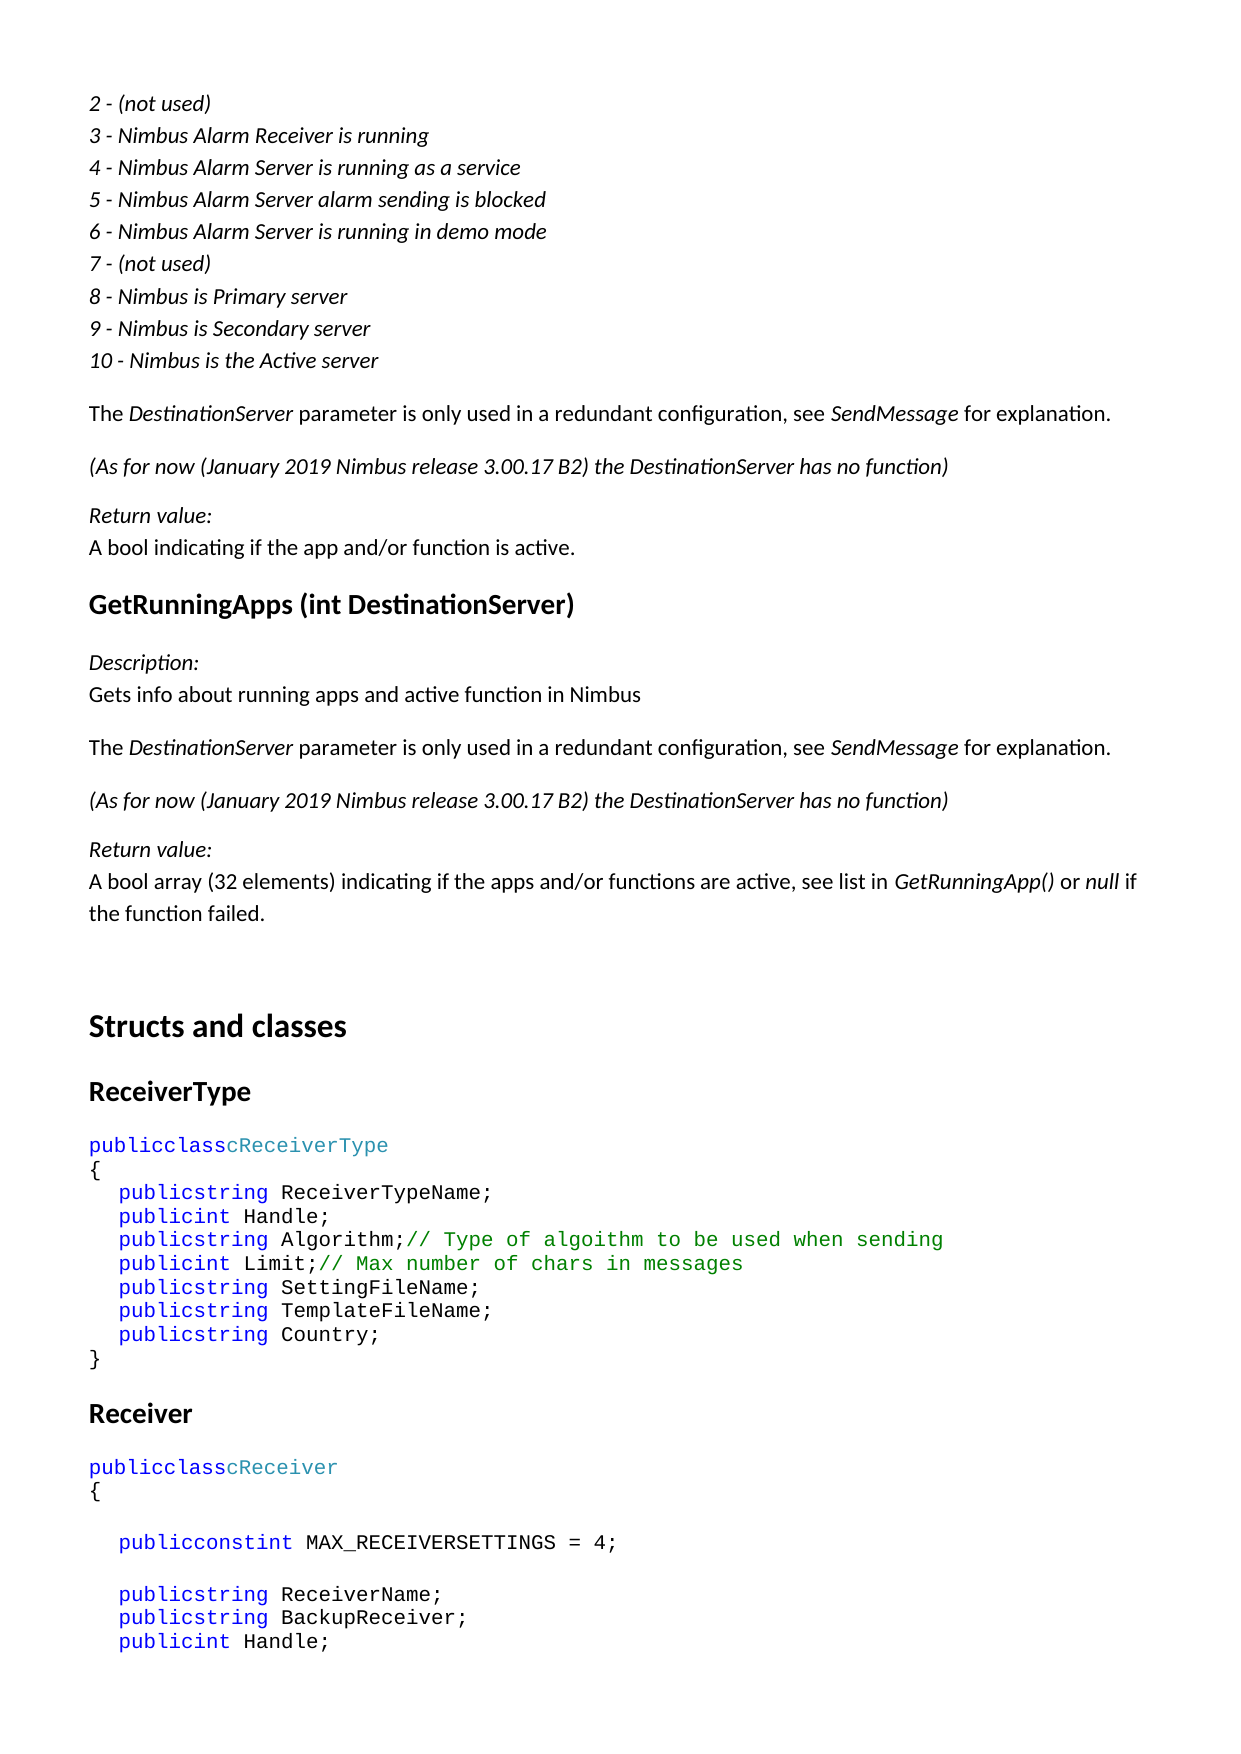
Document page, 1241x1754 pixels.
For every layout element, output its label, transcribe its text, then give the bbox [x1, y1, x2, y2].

text The DestinationServer parameter is only used in a redundant configuration, see SendMessage for explanation. [89, 733, 1152, 761]
text ReceiverType [89, 1073, 1152, 1109]
text GetRunningApps (int DestinationServer) [89, 586, 1152, 622]
text Return value: A bool array (32 elements) indicating if the apps and/or functions are active, see list in GetRunningApp() or null if the function failed. [89, 835, 1152, 927]
text publicclasscReceiverType [89, 1135, 1152, 1158]
text Receiver [89, 1395, 1152, 1431]
text Return value: A bool indicating if the app and/or function is active. [89, 501, 1152, 561]
text publicint Handle; [89, 1206, 1152, 1229]
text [89, 89, 1152, 374]
text publicstring Algorithm;// Type of algoithm to be used when sending [89, 1229, 1152, 1253]
text publicint Limit;// Max number of chars in messages [89, 1253, 1152, 1277]
text The DestinationServer parameter is only used in a redundant configuration, see SendMessage for explanation. [89, 399, 1152, 427]
text (As for now (January 2019 Nimbus release 3.00.17 B2) the DestinationServer has no function) [89, 786, 1152, 814]
text publicstring SettingFileName; [89, 1277, 1152, 1300]
text publicclasscReceiver [89, 1457, 1152, 1480]
text publicstring ReceiverTypeName; [89, 1182, 1152, 1206]
text Description: Gets info about running apps and active function in Nimbus [89, 648, 1152, 708]
text publicstring Country; [89, 1324, 1152, 1348]
text publicstring BackupReceiver; [89, 1607, 1152, 1631]
text publicstring ReceiverName; [89, 1584, 1152, 1607]
text publicint Handle; [89, 1631, 1152, 1655]
text publicconstint MAX_RECEIVERSETTINGS = 4; [89, 1532, 1152, 1556]
text publicstring TemplateFileName; [89, 1300, 1152, 1324]
text { [89, 1480, 1152, 1504]
text (As for now (January 2019 Nimbus release 3.00.17 B2) the DestinationServer has no function) [89, 452, 1152, 480]
text } [89, 1348, 1152, 1371]
text { [89, 1158, 1152, 1182]
text Structs and classes [89, 1006, 1152, 1046]
